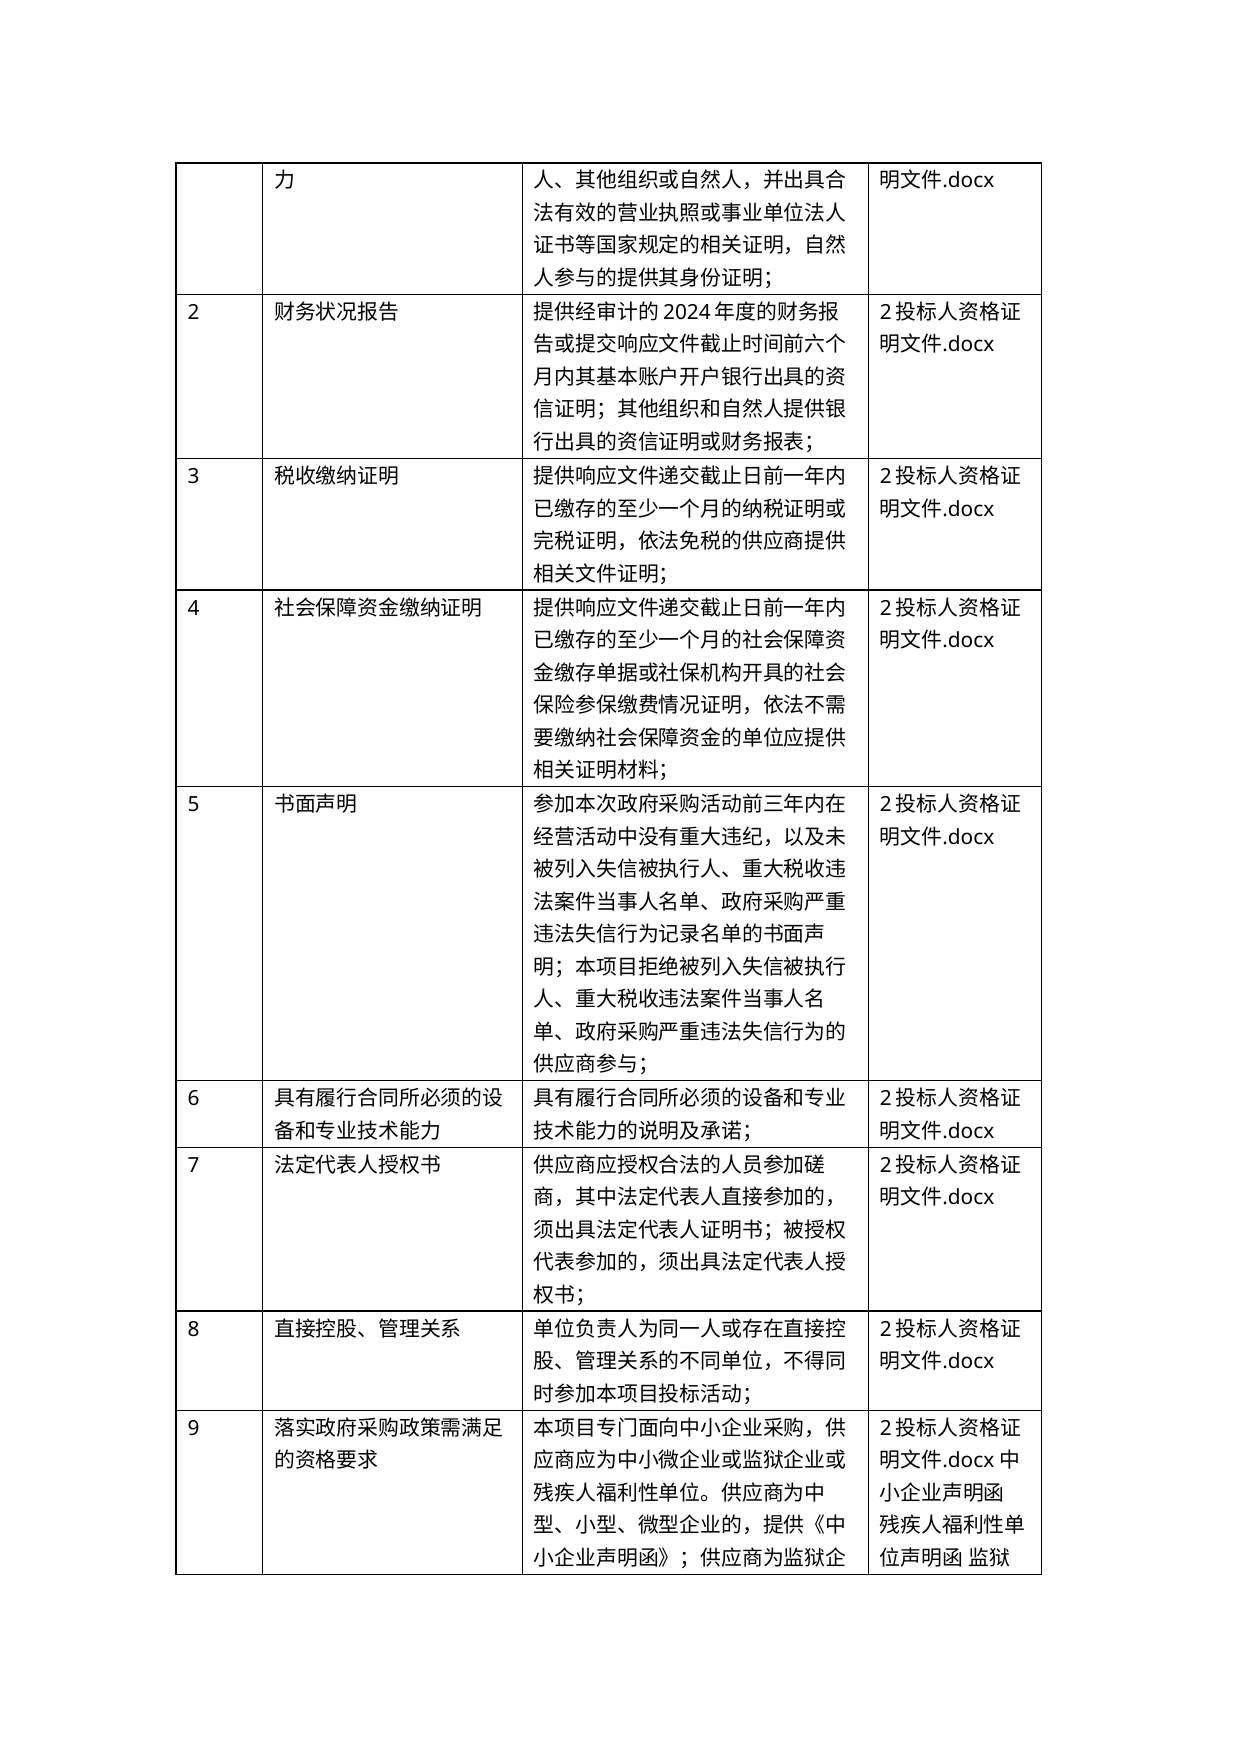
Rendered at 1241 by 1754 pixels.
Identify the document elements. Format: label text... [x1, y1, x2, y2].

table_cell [523, 1411, 868, 1573]
table_cell 具有独立承担民事责任能力 [263, 164, 522, 293]
table_cell 3 [177, 459, 262, 589]
table_cell 书面声明 [263, 787, 522, 1080]
table_cell 税收缴纳证明 [263, 459, 522, 589]
table_cell 社会保障资金缴纳证明 [263, 591, 522, 786]
table_cell 法定代表人授权书 [263, 1148, 522, 1310]
table_cell 5 [177, 787, 262, 1080]
table_cell 2投标人资格证明文件.docx [869, 295, 1041, 458]
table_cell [523, 164, 868, 293]
table_cell 提供响应文件递交截止日前一年内已缴存的至少一个月的纳税证明或完税证明，依法免税的供应商提供相关文件证明； [523, 459, 868, 589]
table_cell 2投标人资格证明文件.docx [869, 1148, 1041, 1310]
table_cell 2投标人资格证明文件.docx [869, 1312, 1041, 1409]
table_cell 直接控股、管理关系 [263, 1312, 522, 1409]
table_cell 落实政府采购政策需满足的资格要求 [263, 1411, 522, 1573]
table_cell 提供响应文件递交截止日前一年内已缴存的至少一个月的社会保障资金缴存单据或社保机构开具的社会保险参保缴费情况证明，依法不需要缴纳社会保障资金的单位应提供相关证明材料； [523, 591, 868, 786]
table_cell 2投标人资格证明文件.docx [869, 591, 1041, 786]
table_cell 8 [177, 1312, 262, 1409]
table_cell 提供经审计的2024年度的财务报告或提交响应文件截止时间前六个月内其基本账户开户银行出具的资信证明；其他组织和自然人提供银行出具的资信证明或财务报表； [523, 295, 868, 458]
table_cell 7 [177, 1148, 262, 1310]
table_cell 1 [177, 164, 262, 293]
table_cell 具有履行合同所必须的设备和专业技术能力的说明及承诺； [523, 1081, 868, 1146]
table_cell 具有履行合同所必须的设备和专业技术能力 [263, 1081, 522, 1146]
table_cell 9 [177, 1411, 262, 1573]
table_cell 6 [177, 1081, 262, 1146]
table_cell 2投标人资格证明文件.docx [869, 164, 1041, 293]
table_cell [869, 1411, 1041, 1573]
table_cell 2投标人资格证明文件.docx [869, 787, 1041, 1080]
table_cell 参加本次政府采购活动前三年内在经营活动中没有重大违纪，以及未被列入失信被执行人、重大税收违法案件当事人名单、政府采购严重违法失信行为记录名单的书面声明；本项目拒绝被列入失信被执行人、重大税收违法案件当事人名单、政府采购严重违法失信行为的供应商参与； [523, 787, 868, 1080]
table_cell 供应商应授权合法的人员参加磋商，其中法定代表人直接参加的，须出具法定代表人证明书；被授权代表参加的，须出具法定代表人授权书； [523, 1148, 868, 1310]
table_cell 财务状况报告 [263, 295, 522, 458]
table_cell 2投标人资格证明文件.docx [869, 459, 1041, 589]
table_cell 2 [177, 295, 262, 458]
table_cell 单位负责人为同一人或存在直接控股、管理关系的不同单位，不得同时参加本项目投标活动； [523, 1312, 868, 1409]
table_cell 4 [177, 591, 262, 786]
table_cell 2投标人资格证明文件.docx [869, 1081, 1041, 1146]
